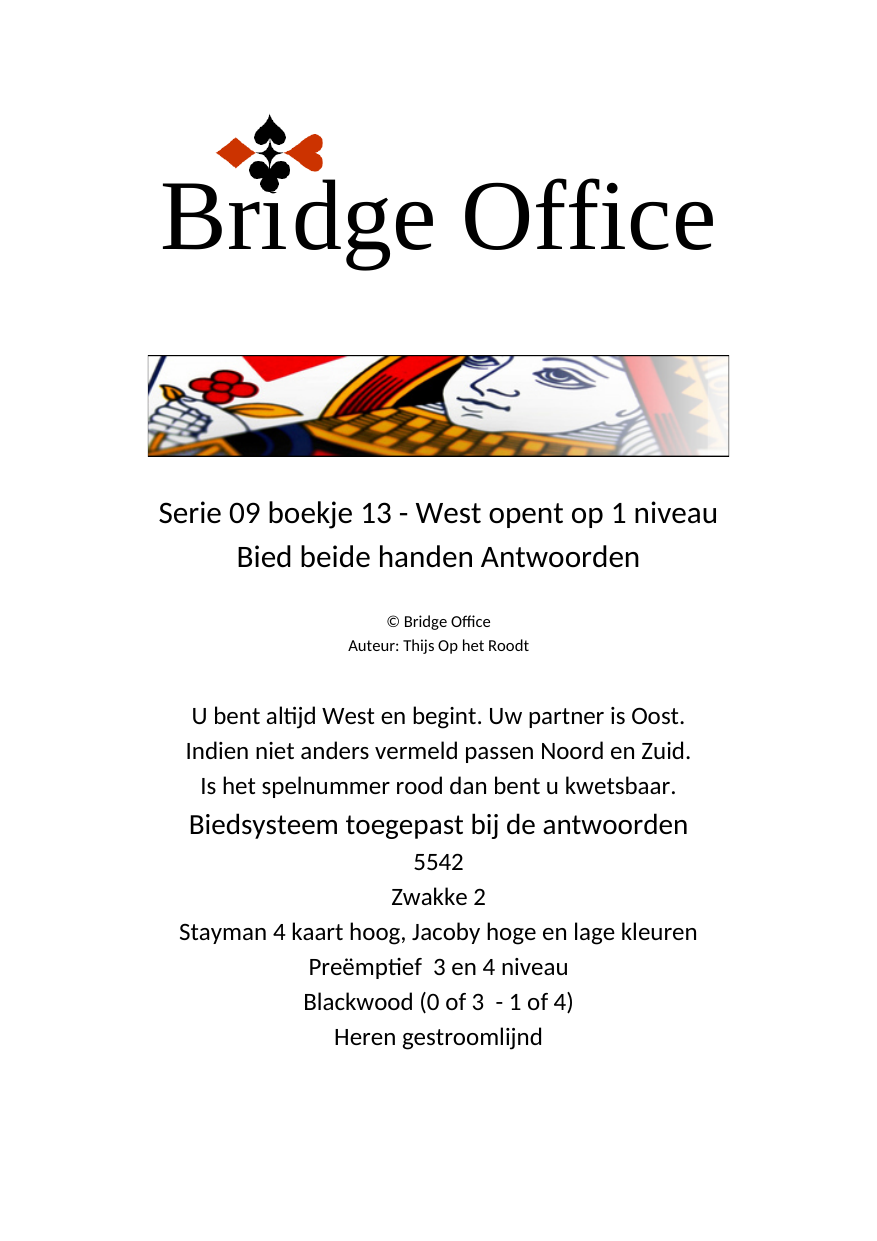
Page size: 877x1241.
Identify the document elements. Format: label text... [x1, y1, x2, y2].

picture [147, 355, 730, 457]
picture [215, 113, 323, 192]
text Auteur: Thijs Op het Roodt U bent altijd West en begint. Uw partner is Oost. Indien niet anders vermeld passen Noord en Zuid. Is het spelnummer rood dan bent u kwetsbaar. Biedsysteem toegepast bij de antwoorden 5542 Zwakke 2 [148, 635, 729, 912]
text Blackwood (0 of 3 - 1 of 4) Heren gestroomlijnd [148, 986, 729, 1052]
text Stayman 4 kaart hoog, Jacoby hoge en lage kleuren [148, 916, 729, 947]
text Preëmptief 3 en 4 niveau [148, 951, 729, 982]
text Serie 09 boekje 13 - West opent op 1 niveau Bied beide handen Antwoorden [148, 493, 729, 607]
text © Bridge Office [148, 611, 729, 632]
